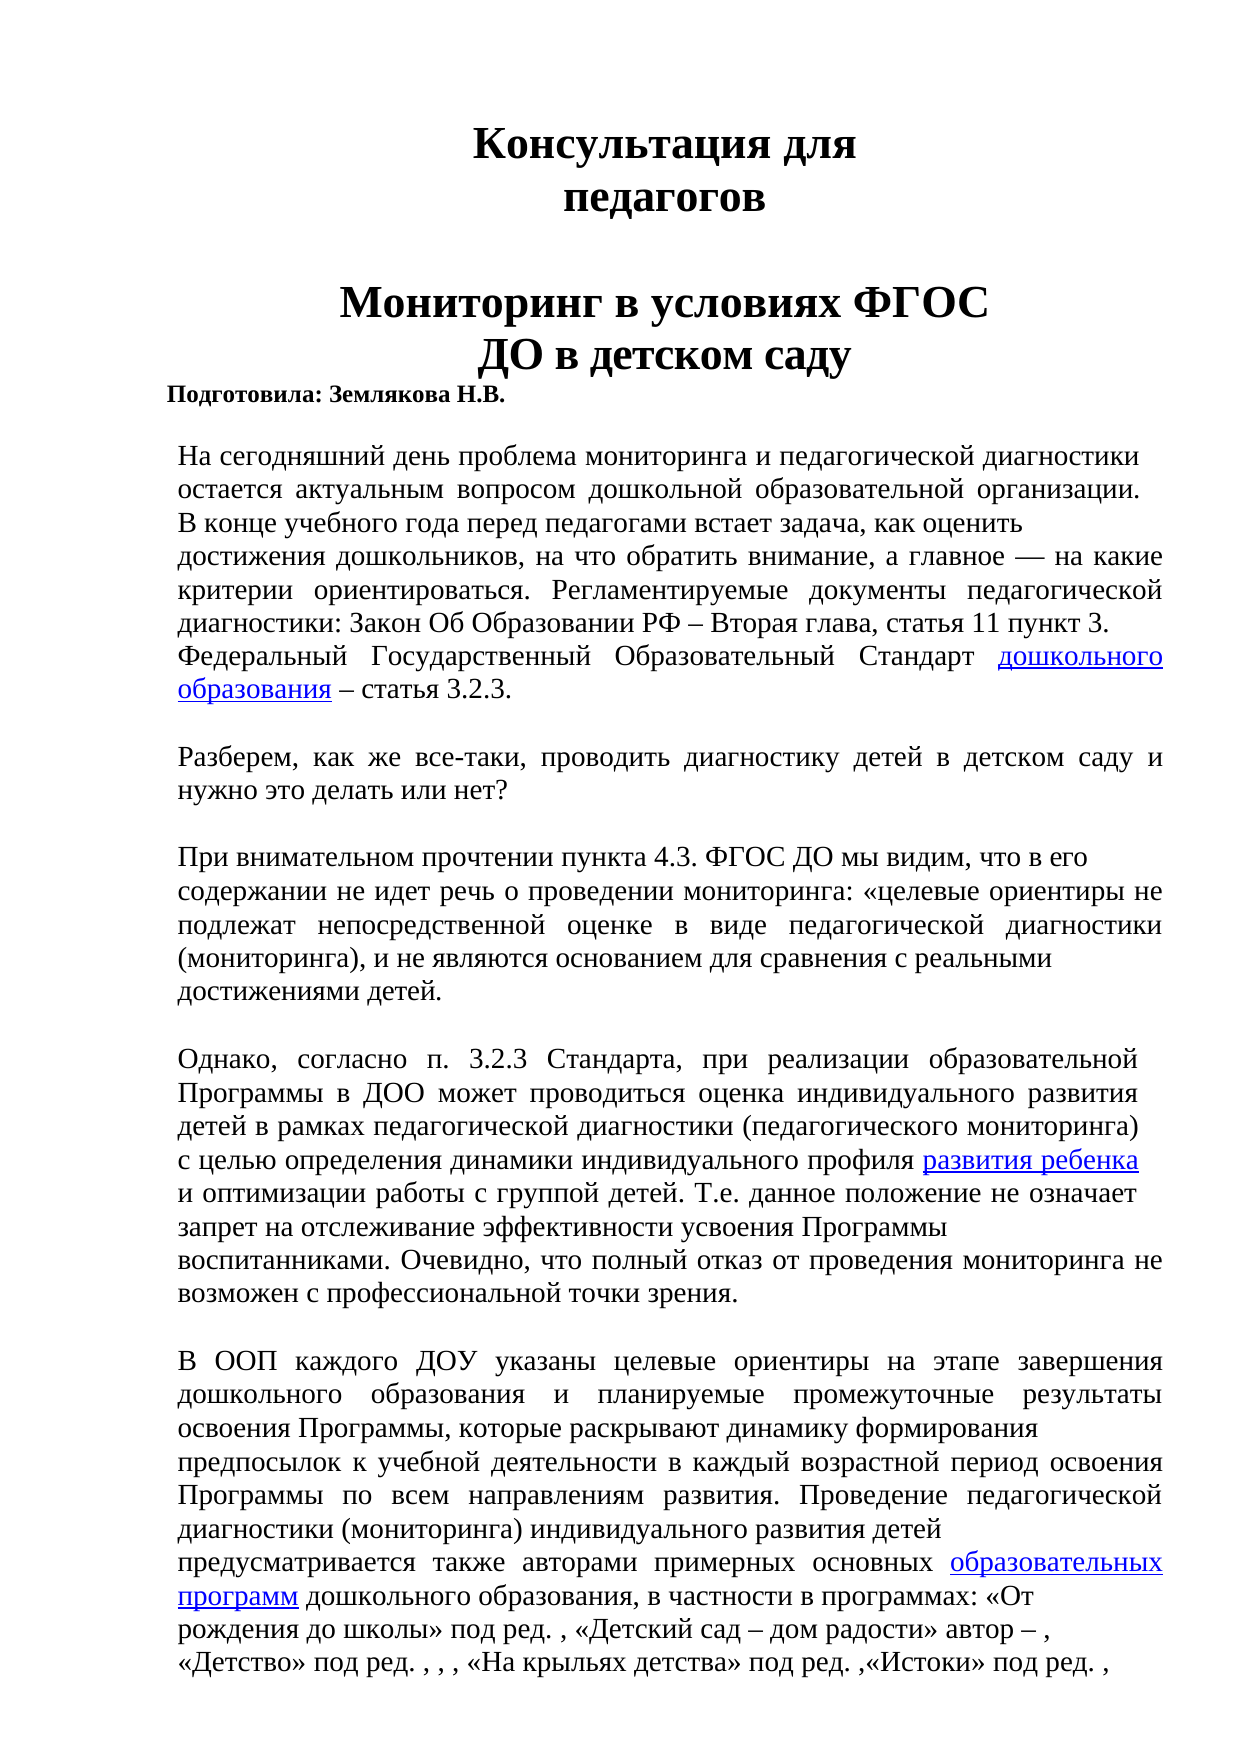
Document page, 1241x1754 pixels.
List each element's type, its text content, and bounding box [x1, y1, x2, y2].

text предпосылок к учебной деятельности в каждый возрастной период освоения Программы по всем направлениям развития. Проведение педагогической диагностики (мониторинга) индивидуального развития детей [177, 1444, 1163, 1544]
text воспитанниками. Очевидно, что полный отказ от проведения мониторинга не возможен с профессиональной точки зрения. [177, 1243, 1163, 1309]
text Однако, согласно п. 3.2.3 Стандарта, при реализации образовательной Программы в ДОО может проводиться оценка индивидуального развития детей в рамках педагогической диагностики (педагогического мониторинга) с целью определения динамики индивидуального профиля развития ребенка и оптимизации работы с группой детей. Т.е. данное положение не означает запрет на отслеживание эффективности усвоения Программы [177, 1041, 1139, 1243]
title Мониторинг в условиях ФГОС ДО в детском саду [308, 274, 1021, 379]
text «Детство» под ред. , , , «На крыльях детства» под ред. ,«Истоки» под ред. , [177, 1645, 1163, 1679]
text При внимательном прочтении пункта 4.3. ФГОС ДО мы видим, что в его [177, 840, 1163, 873]
title Консультация для педагогов [449, 116, 881, 221]
text достижения дошкольников, на что обратить внимание, а главное — на какие критерии ориентироваться. Регламентируемые документы педагогической диагностики: Закон Об Образовании РФ – Вторая глава, статья 11 пункт 3. [177, 538, 1163, 639]
text Подготовила: Землякова Н.В. [167, 379, 1163, 408]
text Федеральный Государственный Образовательный Стандарт дошкольного образования – статья 3.2.3. [177, 639, 1163, 705]
text достижениями детей. [177, 974, 1163, 1007]
text рождения до школы» под ред. , «Детский сад – дом радости» автор – , [177, 1612, 1163, 1645]
text На сегодняшний день проблема мониторинга и педагогической диагностики остается актуальным вопросом дошкольной образовательной организации. В конце учебного года перед педагогами встает задача, как оценить [177, 438, 1141, 538]
text В ООП каждого ДОУ указаны целевые ориентиры на этапе завершения дошкольного образования и планируемые промежуточные результаты освоения Программы, которые раскрывают динамику формирования [177, 1343, 1163, 1444]
text предусматривается также авторами примерных основных образовательных программ дошкольного образования, в частности в программах: «От [177, 1544, 1163, 1612]
text содержании не идет речь о проведении мониторинга: «целевые ориентиры не подлежат непосредственной оценке в виде педагогической диагностики (мониторинга), и не являются основанием для сравнения с реальными [177, 873, 1163, 974]
text Разберем, как же все-таки, проводить диагностику детей в детском саду и нужно это делать или нет? [177, 740, 1163, 806]
